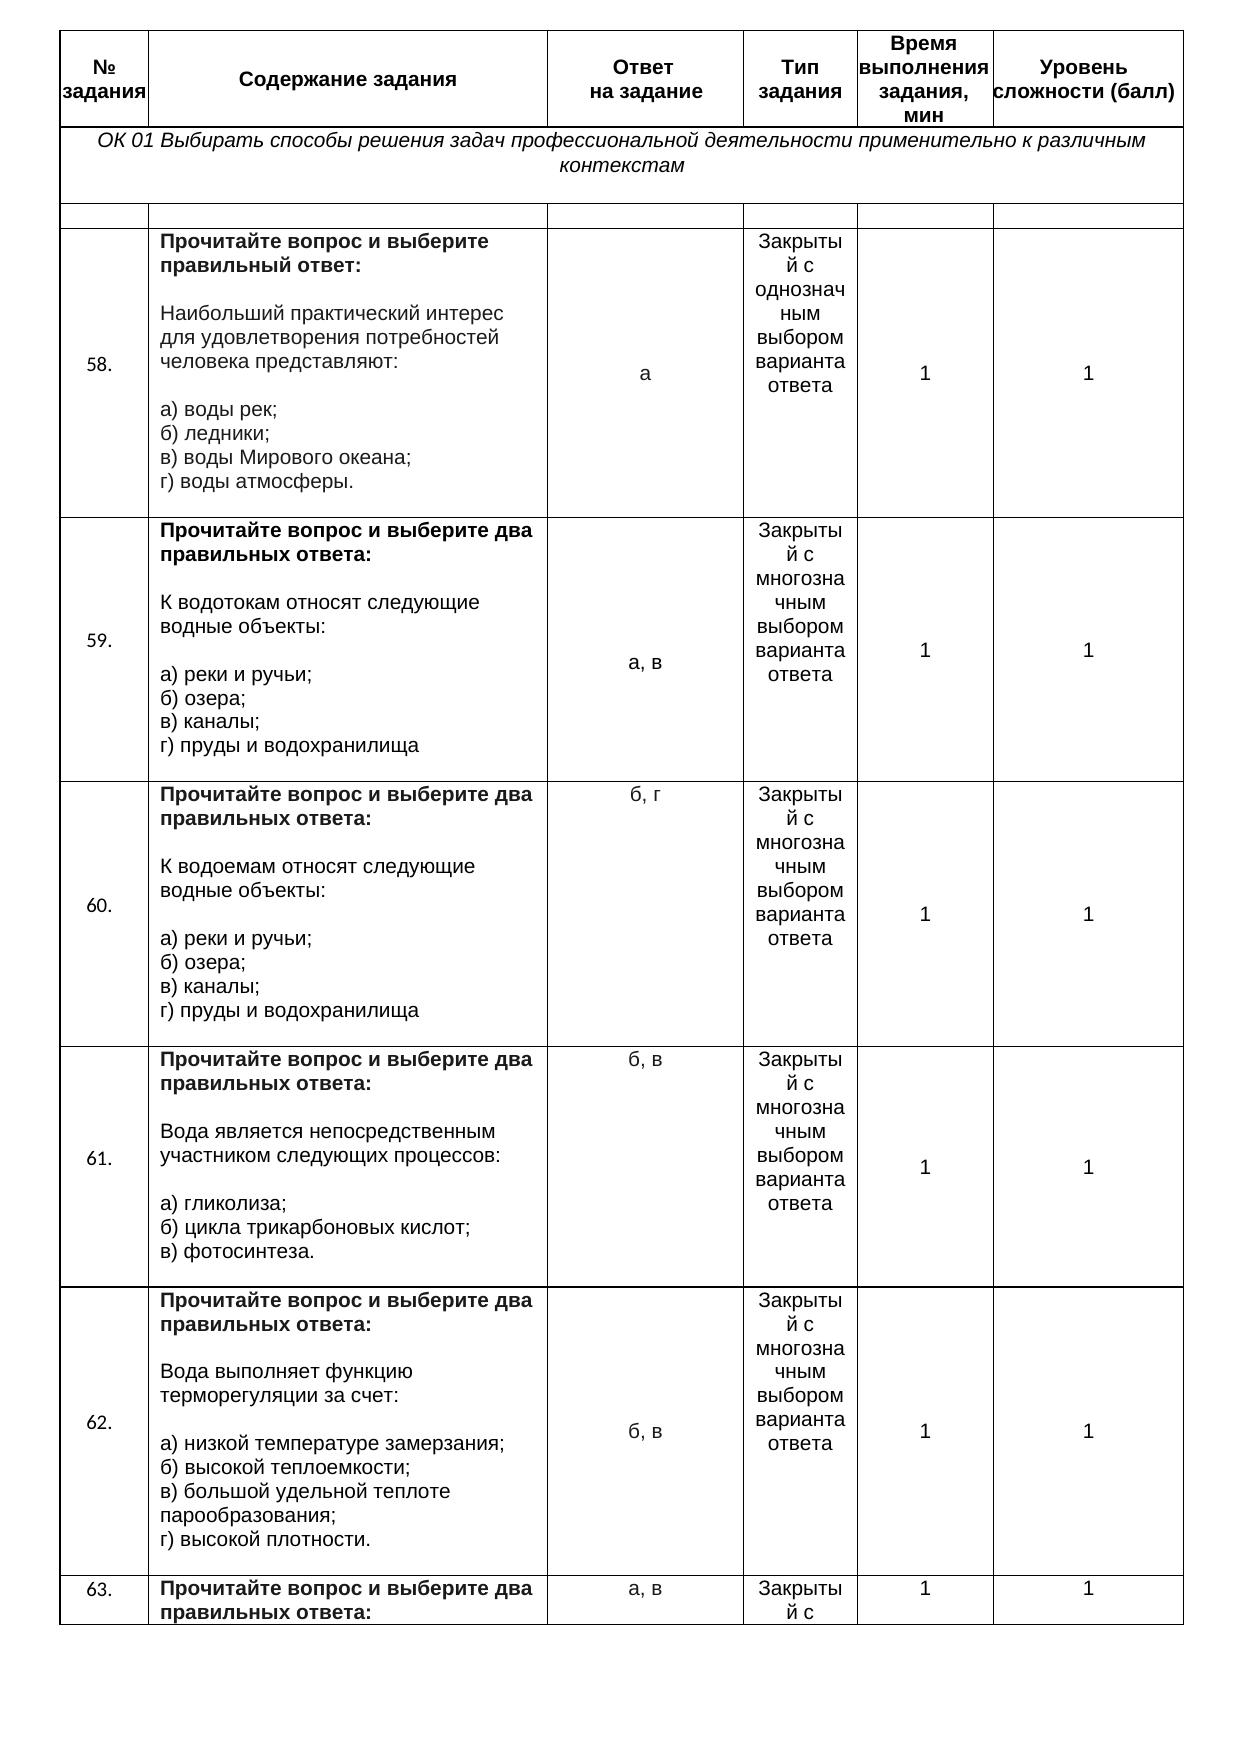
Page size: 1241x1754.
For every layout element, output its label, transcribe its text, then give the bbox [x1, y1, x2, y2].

table_header Содержание задания [149, 31, 547, 126]
table_cell б, г [548, 782, 743, 1046]
table_cell [61, 1576, 148, 1624]
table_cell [149, 204, 547, 228]
table_header Тип задания [744, 31, 857, 126]
table_cell б, в [548, 1047, 743, 1286]
table_cell а, в [548, 518, 743, 781]
table_cell Закрытый с многозначным выбором варианта ответа [744, 1047, 857, 1286]
table_cell 1 [994, 1288, 1183, 1575]
table_cell 1 [858, 204, 993, 228]
table_cell [61, 1288, 148, 1575]
table_cell Закрытый с однозначным выбором варианта ответа [744, 229, 857, 517]
table_cell [61, 1047, 148, 1286]
table_header Ответ на задание [548, 31, 743, 126]
table_cell 1 [858, 518, 993, 781]
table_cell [149, 1576, 547, 1624]
table_cell [61, 229, 148, 517]
table_cell Прочитайте вопрос и выберите правильный ответ: Наибольший практический интерес для удовлетворения потребностей человека представляют: а) воды рек; б) ледники; в) воды Мирового океана; г) воды атмосферы. [149, 229, 547, 517]
table_cell Закрытый с многозначным выбором варианта ответа [744, 782, 857, 1046]
table_cell Прочитайте вопрос и выберите два правильных ответа: Вода является непосредственным участником следующих процессов: а) гликолиза; б) цикла трикарбоновых кислот; в) фотосинтеза. [149, 1047, 547, 1286]
table_cell [61, 782, 148, 1046]
table_cell Прочитайте вопрос и выберите два правильных ответа: К водоемам относят следующие водные объекты: а) реки и ручьи; б) озера; в) каналы; г) пруды и водохранилища [149, 782, 547, 1046]
table_cell 1 [994, 229, 1183, 517]
table_cell б, в [548, 1288, 743, 1575]
table_header Время выполнения задания, мин [858, 31, 993, 126]
table_cell а, в [548, 1576, 743, 1624]
table_header Уровень сложности (балл) [994, 31, 1183, 126]
table_cell г [548, 204, 743, 228]
table_cell ОК 01 Выбирать способы решения задач профессиональной деятельности применительно к различным контекстам [61, 128, 1183, 203]
table_cell 1 [994, 782, 1183, 1046]
table_cell 1 [994, 1576, 1183, 1624]
table_cell 1 [858, 1047, 993, 1286]
table_cell Закрытый с многозначным выбором варианта ответа [744, 518, 857, 781]
table_cell 1 [994, 518, 1183, 781]
table_cell 1 [858, 1288, 993, 1575]
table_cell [744, 204, 857, 228]
table_cell [61, 518, 148, 781]
table_cell Прочитайте вопрос и выберите два правильных ответа: К водотокам относят следующие водные объекты: а) реки и ручьи; б) озера; в) каналы; г) пруды и водохранилища [149, 518, 547, 781]
table_cell [61, 204, 148, 228]
table_cell 1 [858, 782, 993, 1046]
table_header № задания [61, 31, 148, 126]
table_cell 1 [858, 229, 993, 517]
table_cell Закрытый с многозначным выбором варианта ответа [744, 1288, 857, 1575]
table_cell а [548, 229, 743, 517]
table_cell Прочитайте вопрос и выберите два правильных ответа: Вода выполняет функцию терморегуляции за счет: а) низкой температуре замерзания; б) высокой теплоемкости; в) большой удельной теплоте парообразования; г) высокой плотности. [149, 1288, 547, 1575]
table_cell 1 [994, 204, 1183, 228]
table_cell 1 [994, 1047, 1183, 1286]
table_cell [744, 1576, 857, 1624]
table_cell 1 [858, 1576, 993, 1624]
